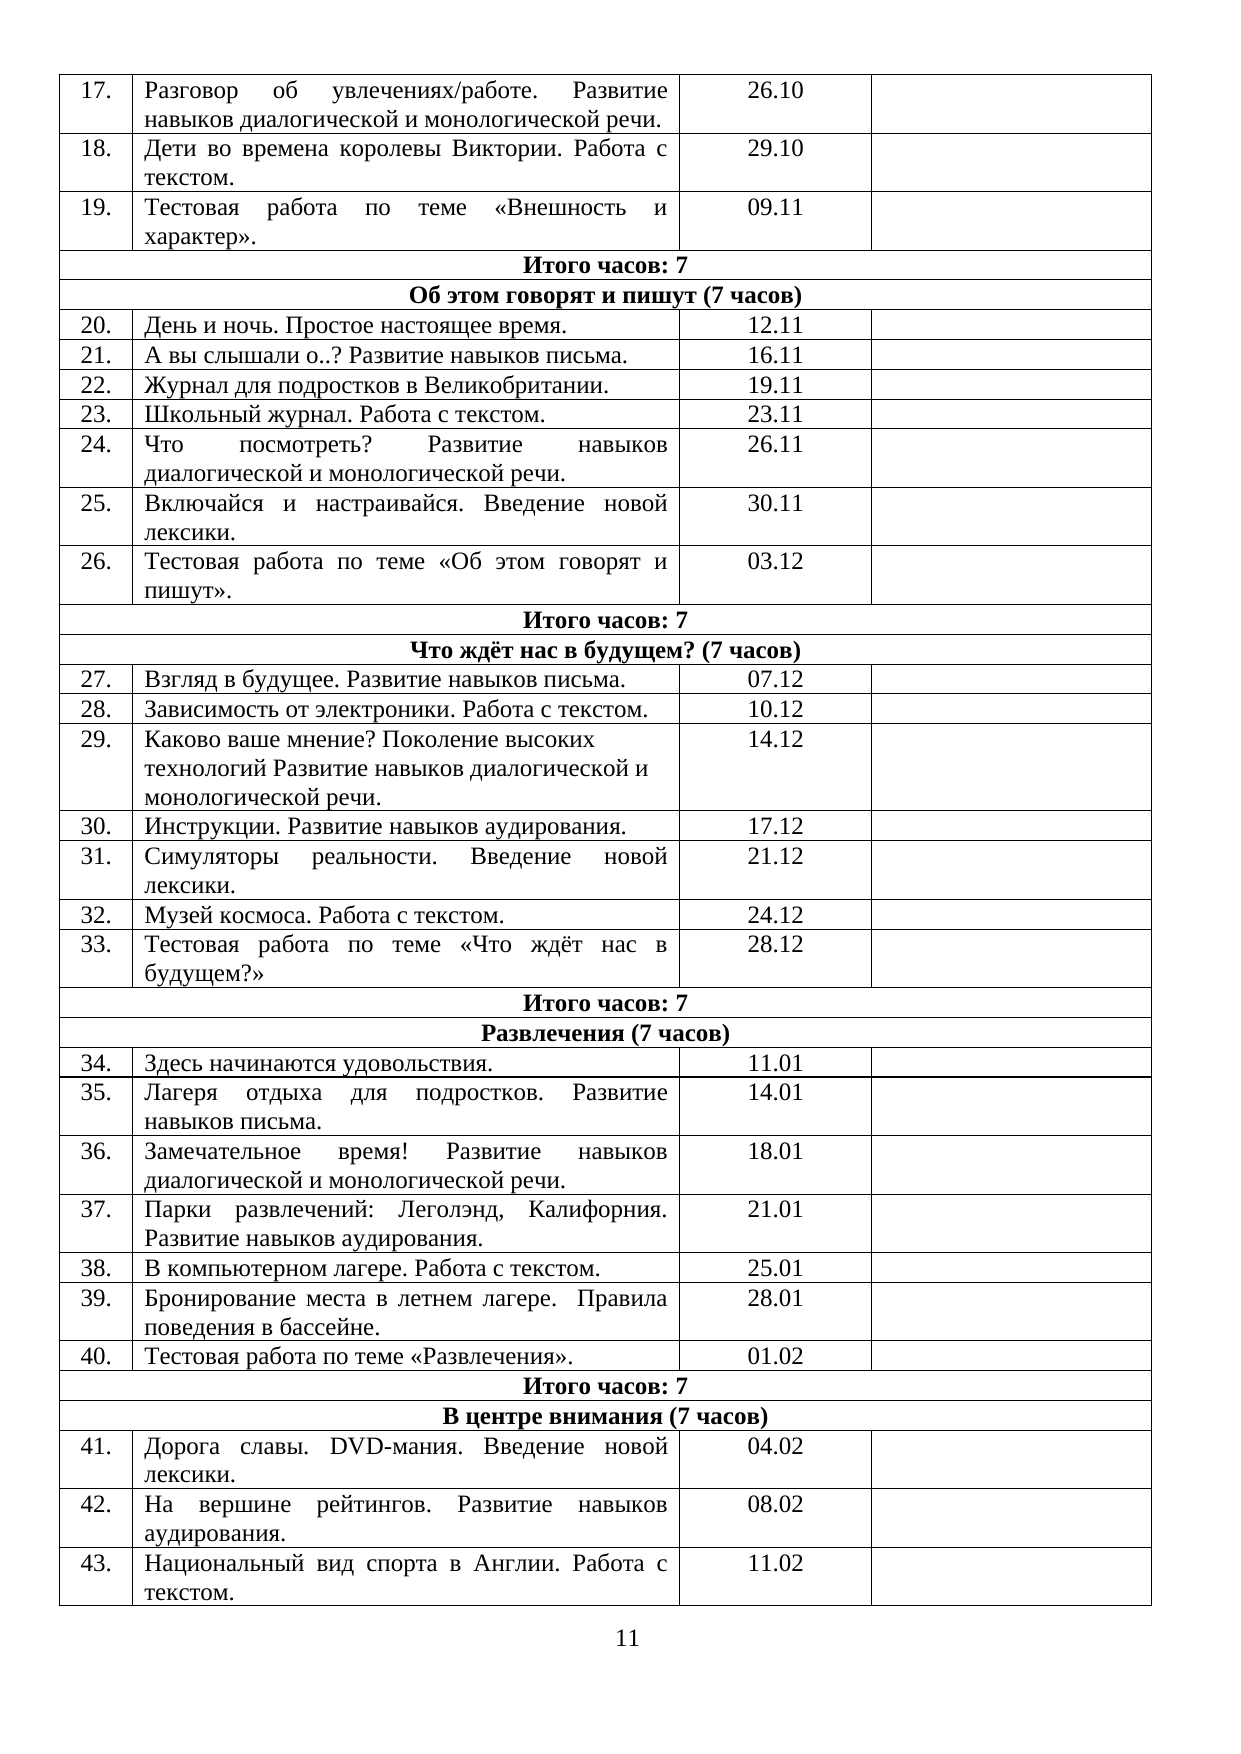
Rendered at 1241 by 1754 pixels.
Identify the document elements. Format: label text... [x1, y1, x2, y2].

table_cell [872, 1341, 1151, 1370]
table_cell [872, 665, 1151, 693]
table_cell [872, 75, 1151, 132]
table_cell Инструкции. Развитие навыков аудирования. [133, 811, 679, 840]
table_cell 07.12 [680, 665, 871, 693]
table_cell Что посмотреть? Развитие навыков диалогической и монологической речи. [566, 429, 679, 487]
table_cell 43. [60, 1548, 132, 1605]
table_cell 33. [60, 930, 132, 987]
table_cell 04.02 [680, 1431, 871, 1488]
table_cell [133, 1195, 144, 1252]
table_cell 23.11 [680, 400, 871, 428]
table_cell 18.01 [680, 1136, 871, 1193]
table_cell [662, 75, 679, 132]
table_cell Замечательное время! Развитие навыков диалогической и монологической речи. [566, 1136, 679, 1193]
table_cell 25. [60, 488, 132, 545]
table_cell Итого часов: 7 [60, 251, 1151, 279]
table_cell Бронирование места в летнем лагере. Правила поведения в бассейне. [133, 1283, 679, 1340]
table_cell 21.01 [680, 1195, 871, 1252]
table_cell [872, 488, 1151, 545]
table_cell Тестовая работа по теме «Об этом говорят и пишут». [133, 546, 679, 604]
table_cell 30.11 [680, 488, 871, 545]
table_cell Дорога славы. DVD-мания. Введение новой лексики. [133, 1431, 679, 1488]
table_cell А вы слышали о..? Развитие навыков письма. [133, 340, 679, 369]
table_cell [872, 1195, 1151, 1252]
table_cell Школьный журнал. Работа с текстом. [133, 400, 679, 428]
table_cell 25.01 [680, 1253, 871, 1282]
table_cell Итого часов: 7 [60, 988, 1151, 1017]
table_cell 27. [60, 665, 132, 693]
table_cell Развлечения (7 часов) [60, 1018, 1151, 1047]
table_cell 31. [60, 841, 132, 899]
table_cell 38. [60, 1253, 132, 1282]
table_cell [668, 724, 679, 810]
table_cell 11.02 [680, 1548, 871, 1605]
table_cell [872, 1253, 1151, 1282]
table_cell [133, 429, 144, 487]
table_cell 24. [60, 429, 132, 487]
table_cell 20. [60, 310, 132, 339]
table_cell 26. [60, 546, 132, 604]
table_cell 26.10 [680, 75, 871, 132]
table_cell [872, 841, 1151, 899]
table_cell [872, 310, 1151, 339]
table_cell Тестовая работа по теме «Развлечения». [133, 1341, 679, 1370]
table_cell На вершине рейтингов. Развитие навыков аудирования. [133, 1489, 679, 1547]
table_cell [872, 546, 1151, 604]
table_cell Дети во времена королевы Виктории. Работа с текстом. [235, 134, 679, 191]
table_cell 10.12 [680, 694, 871, 723]
table_cell Взгляд в будущее. Развитие навыков письма. [133, 665, 679, 693]
table_cell [872, 370, 1151, 398]
table_cell 19.11 [680, 370, 871, 398]
table_cell Итого часов: 7 [60, 1371, 1151, 1400]
table_cell В компьютерном лагере. Работа с текстом. [133, 1253, 679, 1282]
table_cell [872, 1489, 1151, 1547]
table_cell Включайся и настраивайся. Введение новой лексики. [133, 488, 679, 545]
table_cell 14.01 [680, 1078, 871, 1135]
table_cell Музей космоса. Работа с текстом. [133, 900, 679, 928]
table_cell В центре внимания (7 часов) [60, 1401, 1151, 1430]
table_cell 36. [60, 1136, 132, 1193]
table_cell [872, 900, 1151, 928]
table_cell 29.10 [680, 134, 871, 191]
table_cell 37. [60, 1195, 132, 1252]
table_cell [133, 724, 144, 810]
table_cell [872, 1431, 1151, 1488]
table_cell Здесь начинаются удовольствия. [133, 1048, 679, 1076]
table_cell Национальный вид спорта в Англии. Работа с текстом. [133, 1548, 679, 1605]
table_cell Что ждёт нас в будущем? (7 часов) [60, 635, 1151, 663]
table_cell [872, 400, 1151, 428]
table_cell 01.02 [680, 1341, 871, 1370]
table_cell [872, 134, 1151, 191]
table_cell Парки развлечений: Леголэнд, Калифорния. Развитие навыков аудирования. [484, 1195, 679, 1252]
table_cell 40. [60, 1341, 132, 1370]
table_cell [872, 811, 1151, 840]
table_cell 22. [60, 370, 132, 398]
table_cell 24.12 [680, 900, 871, 928]
table_cell [872, 192, 1151, 249]
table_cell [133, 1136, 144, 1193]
table_cell 11.01 [680, 1048, 871, 1076]
table_cell 08.02 [680, 1489, 871, 1547]
table_cell [872, 1048, 1151, 1076]
table_cell [872, 1283, 1151, 1340]
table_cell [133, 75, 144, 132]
table_cell 28.01 [680, 1283, 871, 1340]
table_cell Тестовая работа по теме «Внешность и характер». [133, 192, 679, 249]
table_cell 35. [60, 1078, 132, 1135]
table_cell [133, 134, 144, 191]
table_cell [872, 724, 1151, 810]
table_cell 39. [60, 1283, 132, 1340]
table_cell 41. [60, 1431, 132, 1488]
table_cell [872, 1078, 1151, 1135]
table_cell [872, 429, 1151, 487]
table_cell 34. [60, 1048, 132, 1076]
table_cell 17. [60, 75, 132, 132]
table_cell 19. [60, 192, 132, 249]
table_cell [872, 694, 1151, 723]
table_cell День и ночь. Простое настоящее время. [133, 310, 679, 339]
table_cell Зависимость от электроники. Работа с текстом. [133, 694, 679, 723]
table_cell [872, 930, 1151, 987]
table_cell 21.12 [680, 841, 871, 899]
table_cell [872, 1136, 1151, 1193]
table_cell 32. [60, 900, 132, 928]
table_cell [872, 340, 1151, 369]
table_cell Симуляторы реальности. Введение новой лексики. [133, 841, 679, 899]
table_cell 14.12 [680, 724, 871, 810]
table_cell 42. [60, 1489, 132, 1547]
table_cell 30. [60, 811, 132, 840]
table_cell 29. [60, 724, 132, 810]
table_cell 28.12 [680, 930, 871, 987]
table_cell 26.11 [680, 429, 871, 487]
table_cell 03.12 [680, 546, 871, 604]
table_cell 17.12 [680, 811, 871, 840]
table_cell 09.11 [680, 192, 871, 249]
table_cell 21. [60, 340, 132, 369]
table_cell [872, 1548, 1151, 1605]
table_cell 18. [60, 134, 132, 191]
table_cell 16.11 [680, 340, 871, 369]
table_cell 28. [60, 694, 132, 723]
table_cell Лагеря отдыха для подростков. Развитие навыков письма. [133, 1078, 679, 1135]
table_cell Итого часов: 7 [60, 605, 1151, 634]
table_cell Тестовая работа по теме «Что ждёт нас в будущем?» [133, 930, 679, 987]
table_cell Журнал для подростков в Великобритании. [133, 370, 679, 398]
table_cell 23. [60, 400, 132, 428]
table_cell Об этом говорят и пишут (7 часов) [60, 280, 1151, 309]
table_cell 12.11 [680, 310, 871, 339]
